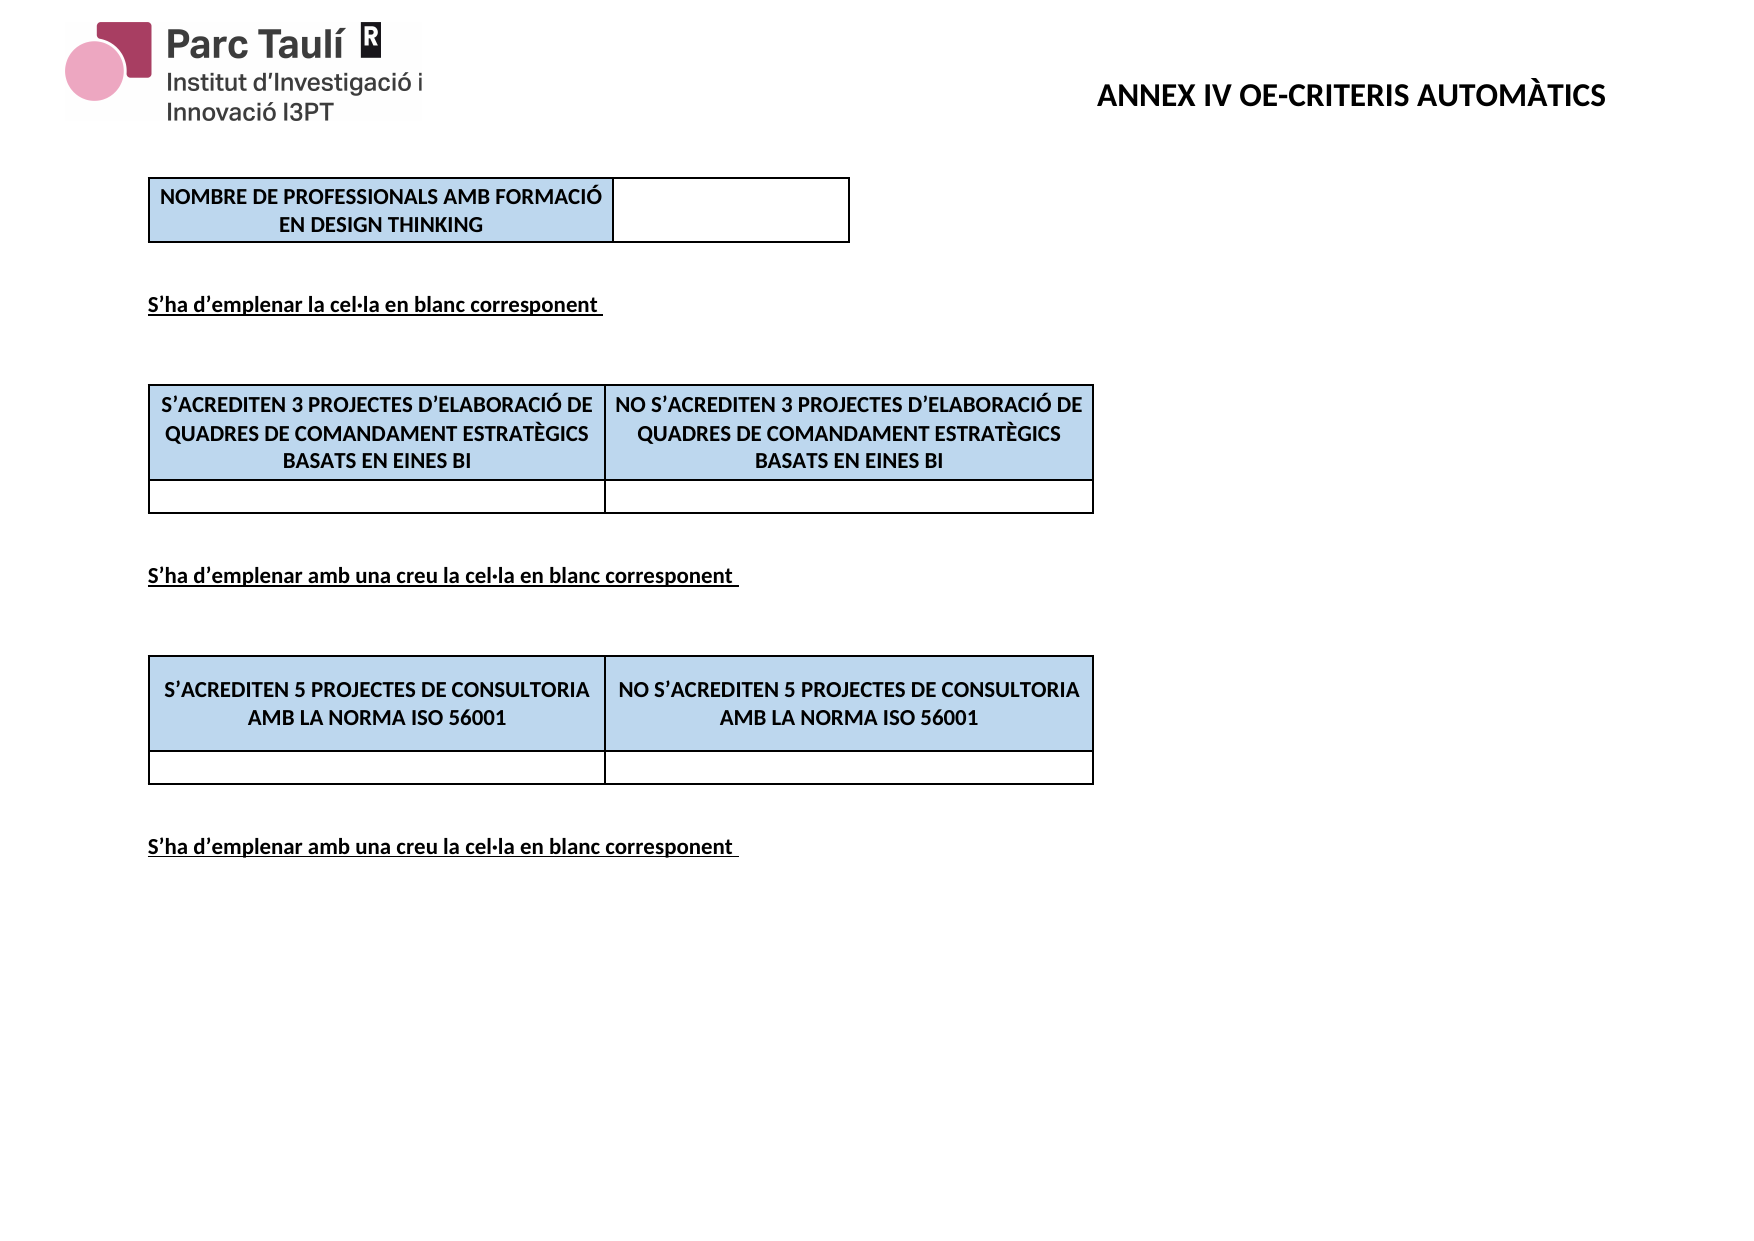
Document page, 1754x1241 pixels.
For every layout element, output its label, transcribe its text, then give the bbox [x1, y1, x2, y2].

text S’ha d’emplenar amb una creu la cel·la en blanc corresponent [148, 561, 1606, 589]
table_header S’ACREDITEN 3 PROJECTES D’ELABORACIÓ DE QUADRES DE COMANDAMENT ESTRATÈGICS BASATS EN EINES BI [150, 386, 604, 479]
text S’ha d’emplenar amb una creu la cel·la en blanc corresponent [148, 832, 1606, 860]
text S’ha d’emplenar la cel·la en blanc corresponent [148, 290, 1606, 318]
table_cell [150, 481, 604, 512]
table_header NO S’ACREDITEN 5 PROJECTES DE CONSULTORIA AMB LA NORMA ISO 56001 [606, 657, 1092, 750]
table_header [614, 179, 848, 241]
table_cell [606, 752, 1092, 783]
table_cell [150, 752, 604, 783]
table_header NO S’ACREDITEN 3 PROJECTES D’ELABORACIÓ DE QUADRES DE COMANDAMENT ESTRATÈGICS BASATS EN EINES BI [606, 386, 1092, 479]
picture [65, 22, 422, 121]
table_header S’ACREDITEN 5 PROJECTES DE CONSULTORIA AMB LA NORMA ISO 56001 [150, 657, 604, 750]
table_header NOMBRE DE PROFESSIONALS AMB FORMACIÓ EN DESIGN THINKING [150, 179, 612, 241]
table_cell [606, 481, 1092, 512]
